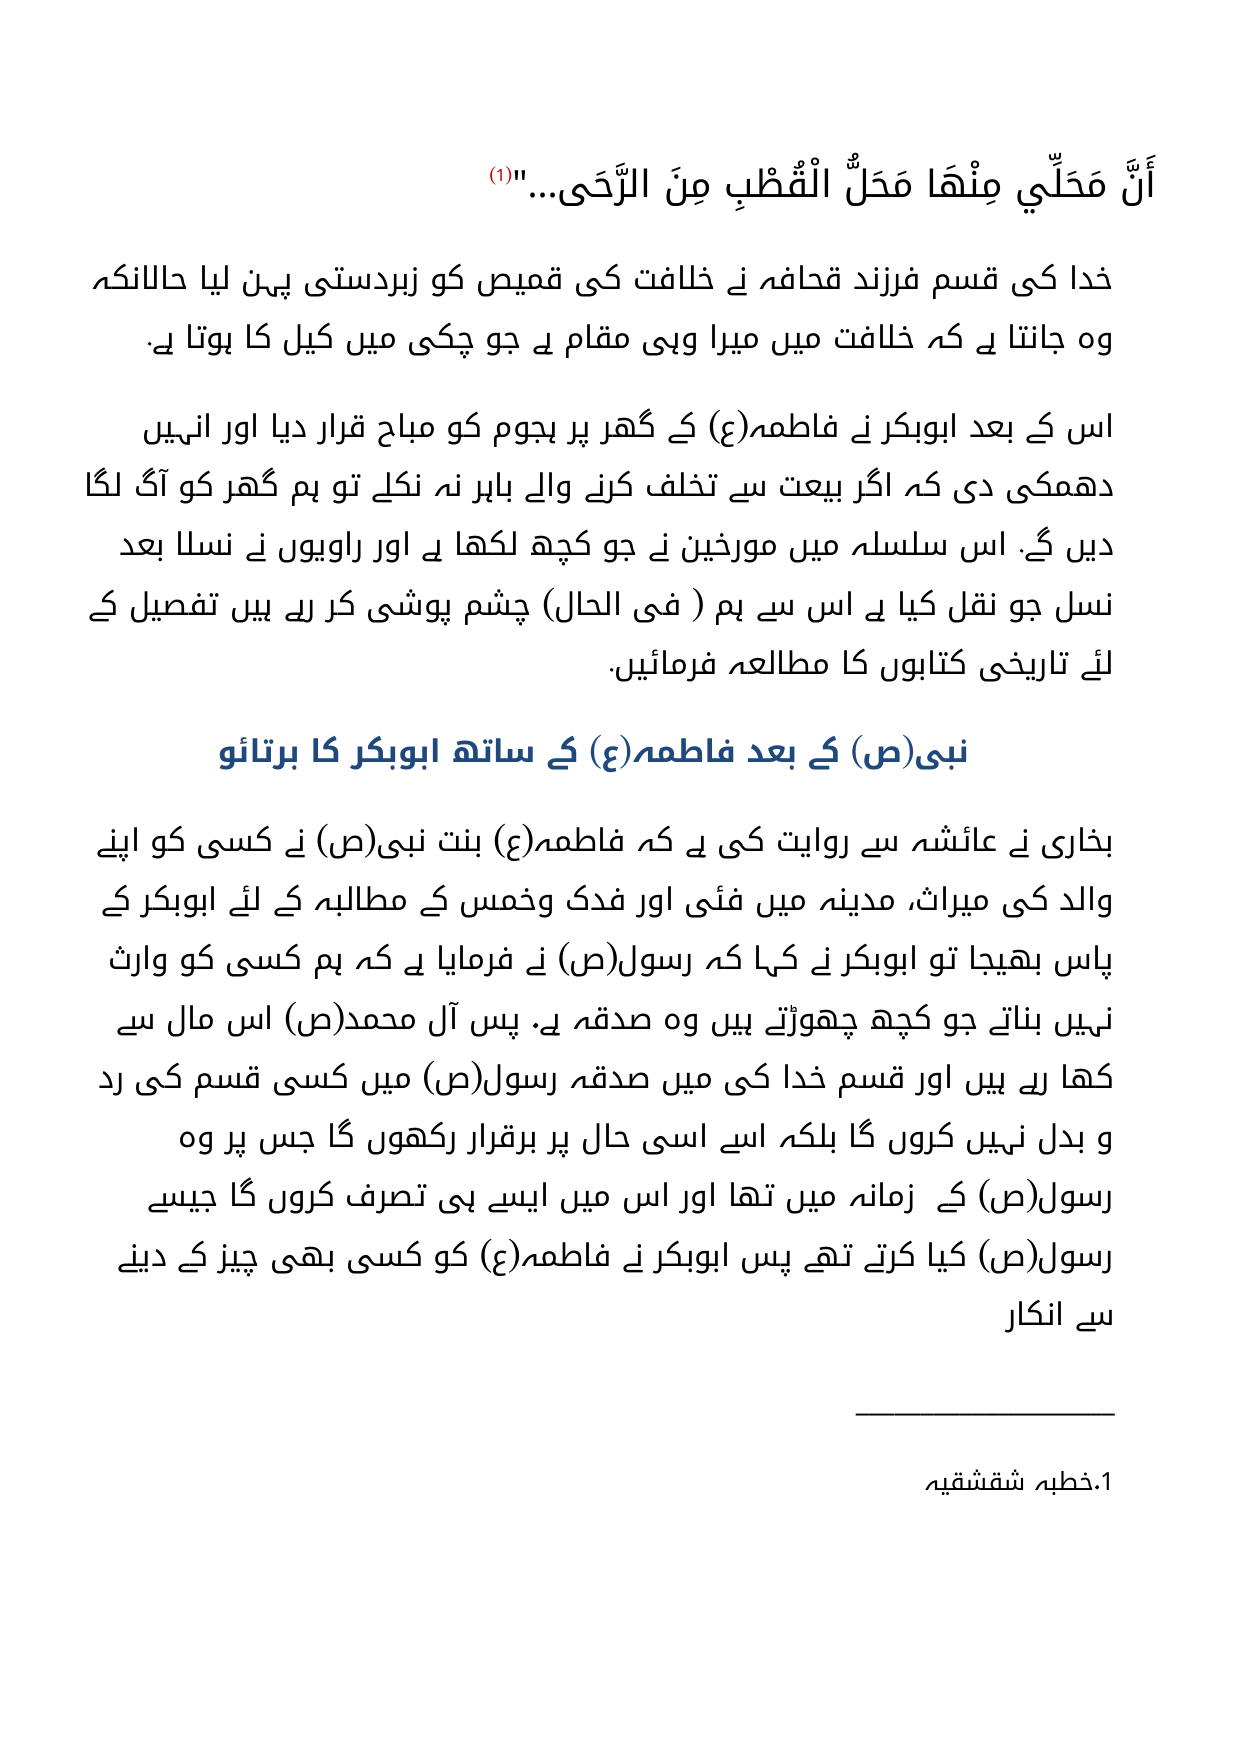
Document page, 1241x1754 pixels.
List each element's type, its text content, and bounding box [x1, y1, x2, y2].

subtitle نبی(ص) کے بعد فاطمہ(ع) کے ساتھ ابوبکر کا برتائو [72, 723, 1114, 782]
text 1.خطبہ شقشقیہ [72, 1458, 1114, 1506]
text خدا کی قسم فرزند قحافہ نے خلافت کی قمیص کو زبردستی پہن لیا حالانکہ وہ جانتا ہے کہ خلافت میں میرا وہی مقام ہے جو چکی میں کیل کا ہوتا ہے. [72, 249, 1114, 368]
text بخاری نے عائشہ سے روایت کی ہے کہ فاطمہ(ع) بنت نبی(ص) نے کسی کو اپنے والد کی میراث، مدینہ میں فئی اور فدک وخمس کے مطالبہ کے لئے ابوبکر کے پاس بھیجا تو ابوبکر نے کہا کہ رسول(ص) نے فرمایا ہے کہ ہم کسی کو وارث نہیں بناتے جو کچھ چھوڑتے ہیں وہ صدقہ ہے. پس آل محمد(ص) اس مال سے کھا رہے ہیں اور قسم خدا کی میں صدقہ رسول(ص) میں کسی قسم کی رد و بدل نہیں کروں گا بلکہ اسے اسی حال پر برقرار رکھوں گا جس پر وہ رسول(ص) کے زمانہ میں تھا اور اس میں ایسے ہی تصرف کروں گا جیسے رسول(ص) کیا کرتے تھے پس ابوبکر نے فاطمہ(ع) کو کسی بھی چیز کے دینے سے انکار [72, 811, 1114, 1344]
text اس کے بعد ابوبکر نے فاطمہ(ع) کے گھر پر ہجوم کو مباح قرار دیا اور انہیں دھمکی دی کہ اگر بیعت سے تخلف کرنے والے باہر نہ نکلے تو ہم گھر کو آگ لگا دیں گے. اس سلسلہ میں مورخین نے جو کچھ لکھا ہے اور راویوں نے نسلا بعد نسل جو نقل کیا ہے اس سے ہم ( فی الحال) چشم پوشی کر رہے ہیں تفصیل کے لئے تاریخی کتابوں کا مطالعہ فرمائیں. [72, 397, 1114, 693]
text ____________________ [72, 1374, 1114, 1429]
text أَنَّ مَحَلِّي مِنْهَا مَحَلُّ الْقُطْبِ مِنَ الرَّحَى..."(1) [84, 149, 1157, 220]
